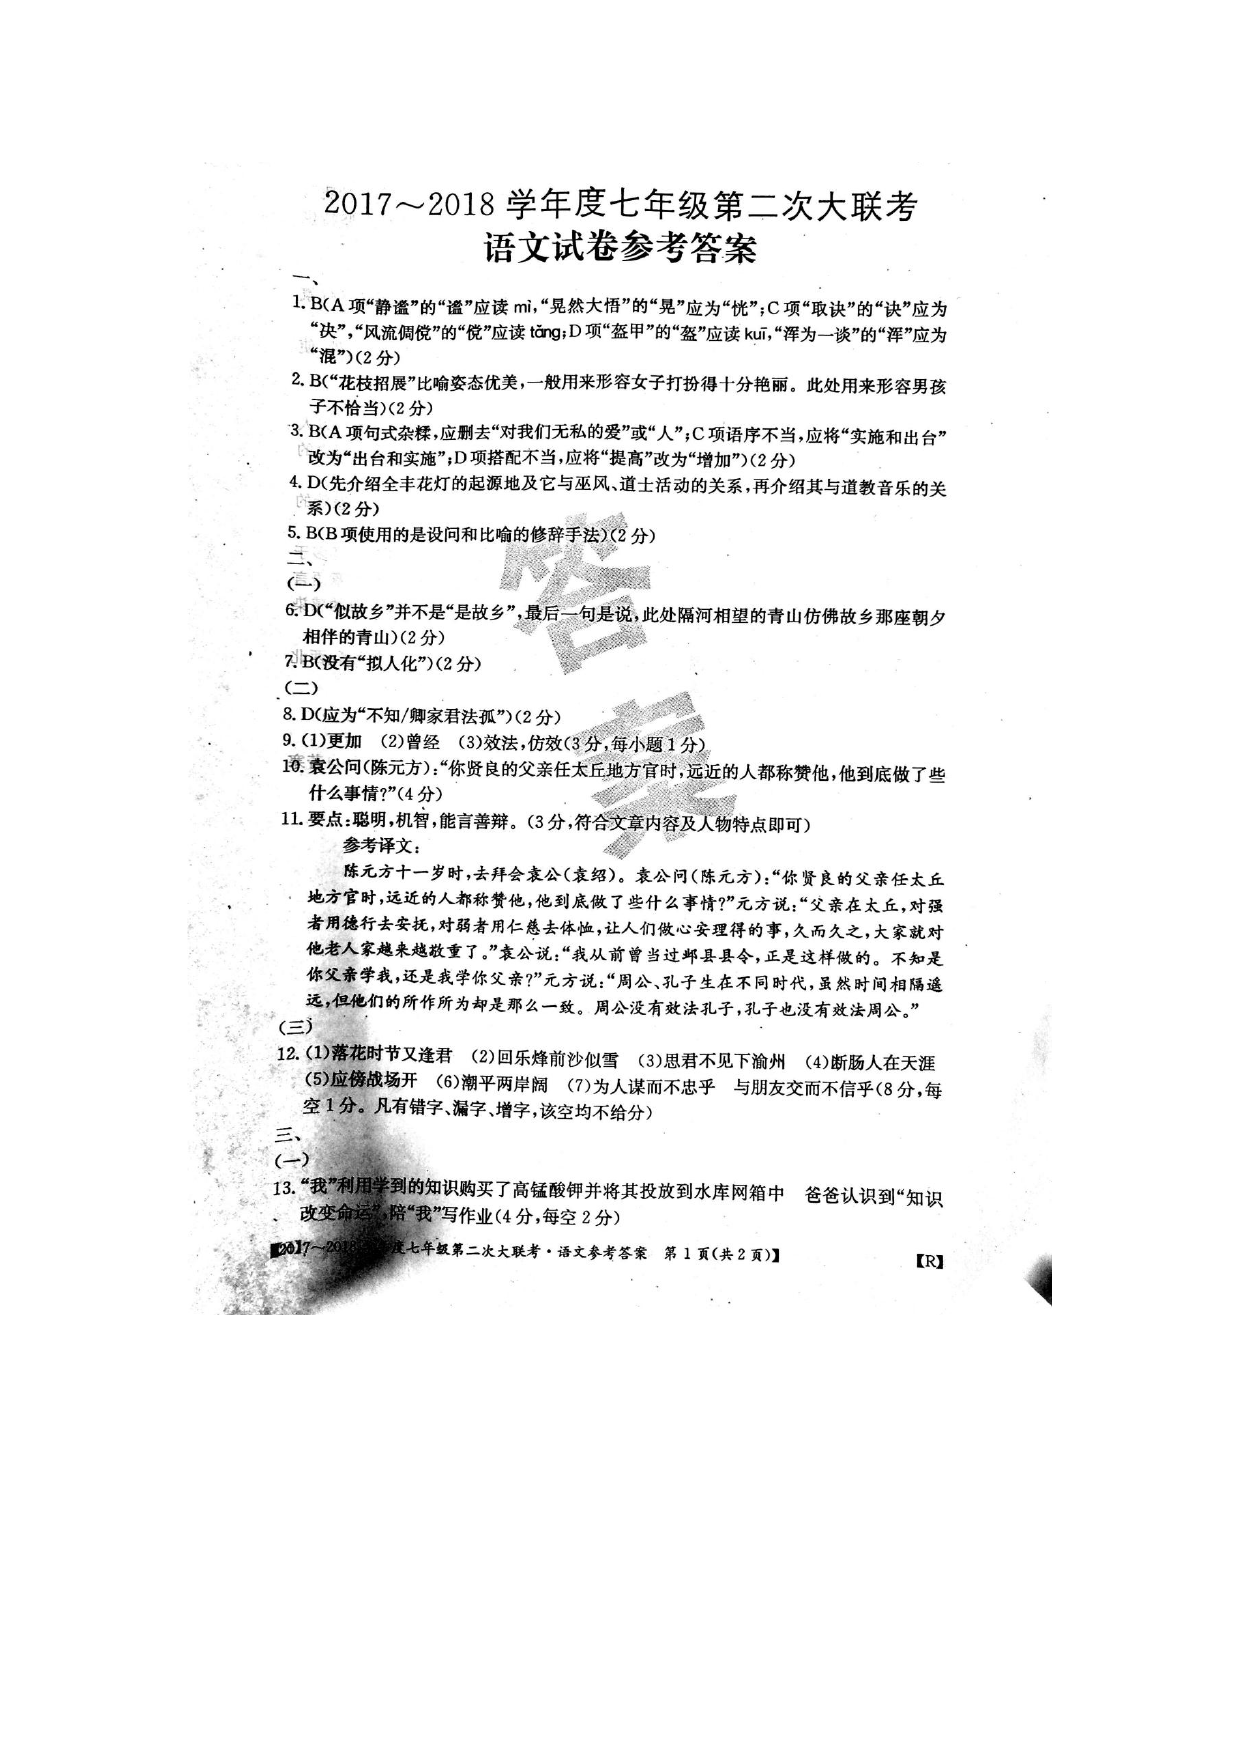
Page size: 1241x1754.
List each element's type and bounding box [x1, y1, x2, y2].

picture [187, 162, 1052, 1315]
